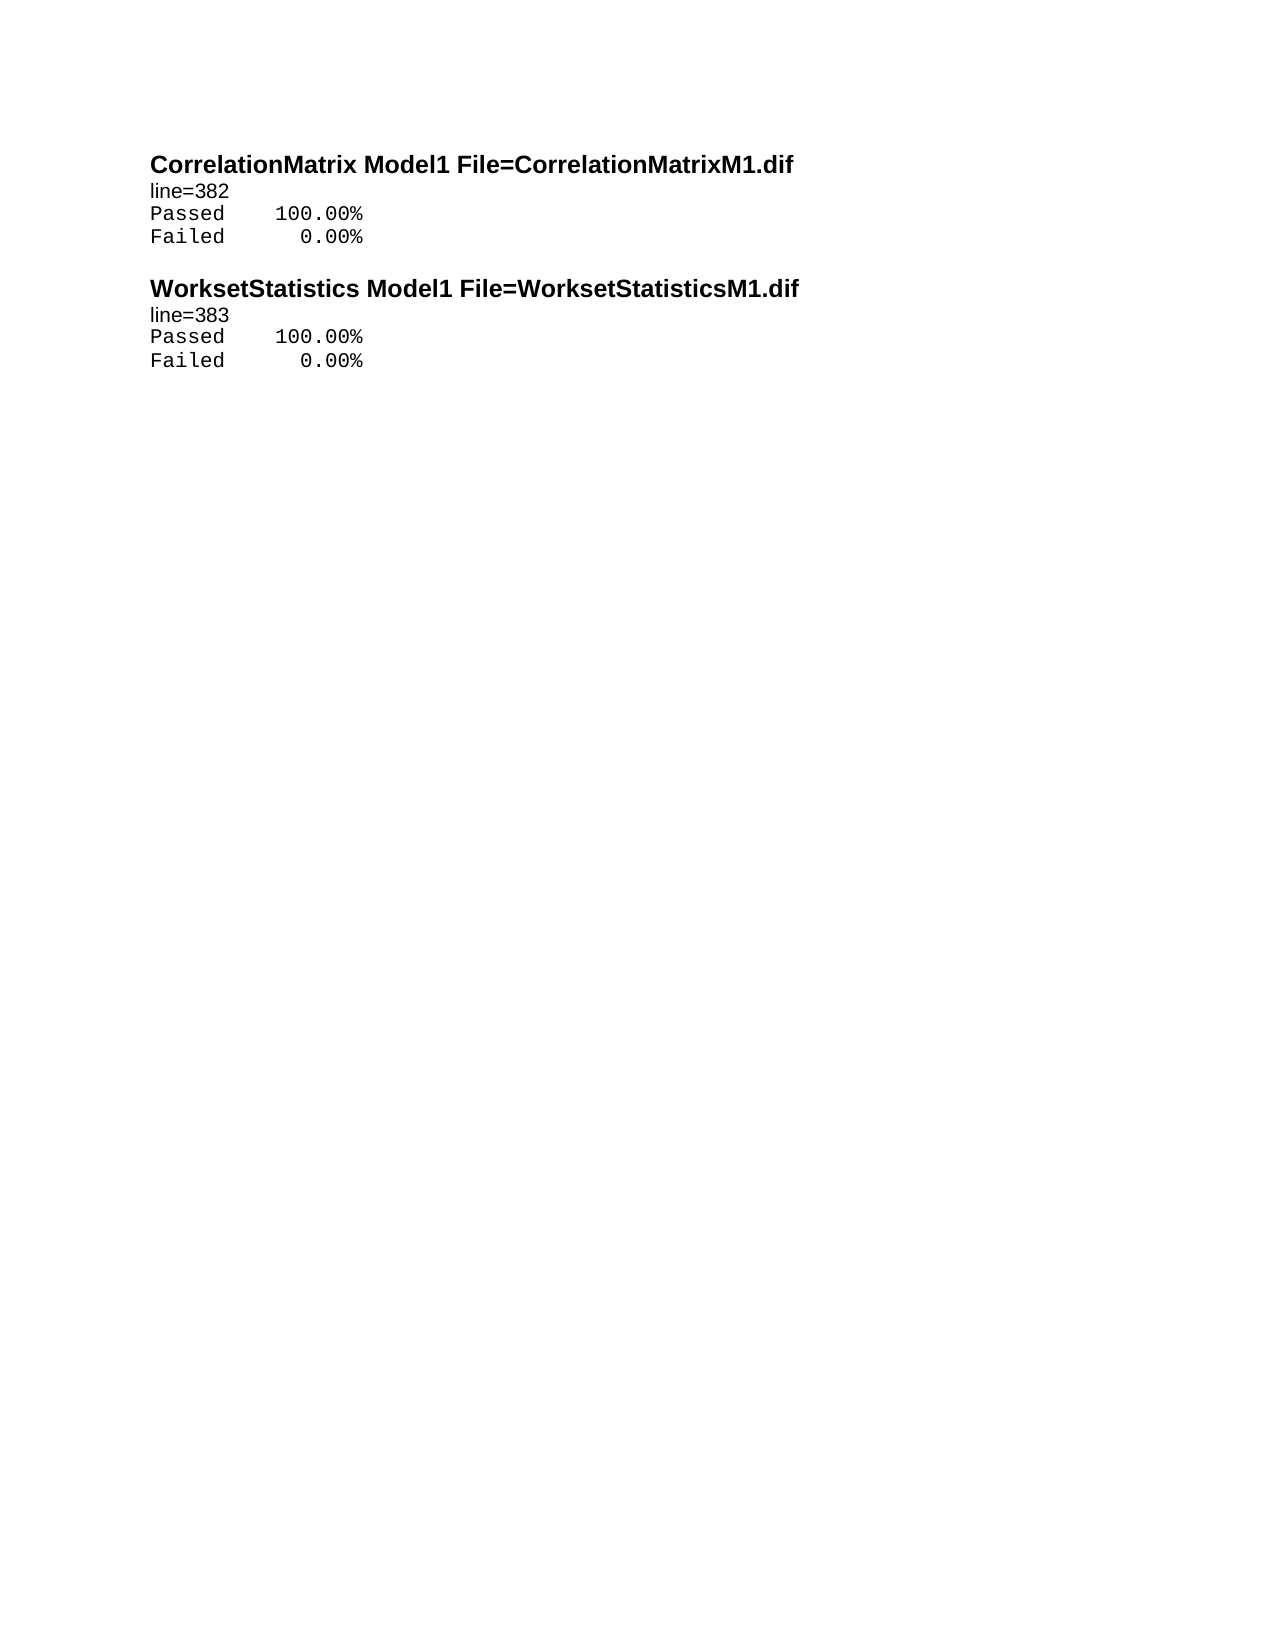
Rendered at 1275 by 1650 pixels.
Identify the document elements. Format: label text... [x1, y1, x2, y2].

text CorrelationMatrix Model1 File=CorrelationMatrixM1.dif [150, 150, 1125, 179]
text Failed 0.00% [150, 350, 1125, 374]
text Passed 100.00% [150, 326, 1125, 350]
text line=383 [150, 302, 1125, 326]
text line=382 [150, 179, 1125, 203]
text WorksetStatistics Model1 File=WorksetStatisticsM1.dif [150, 274, 1125, 302]
text Passed 100.00% [150, 203, 1125, 226]
text Failed 0.00% [150, 226, 1125, 250]
